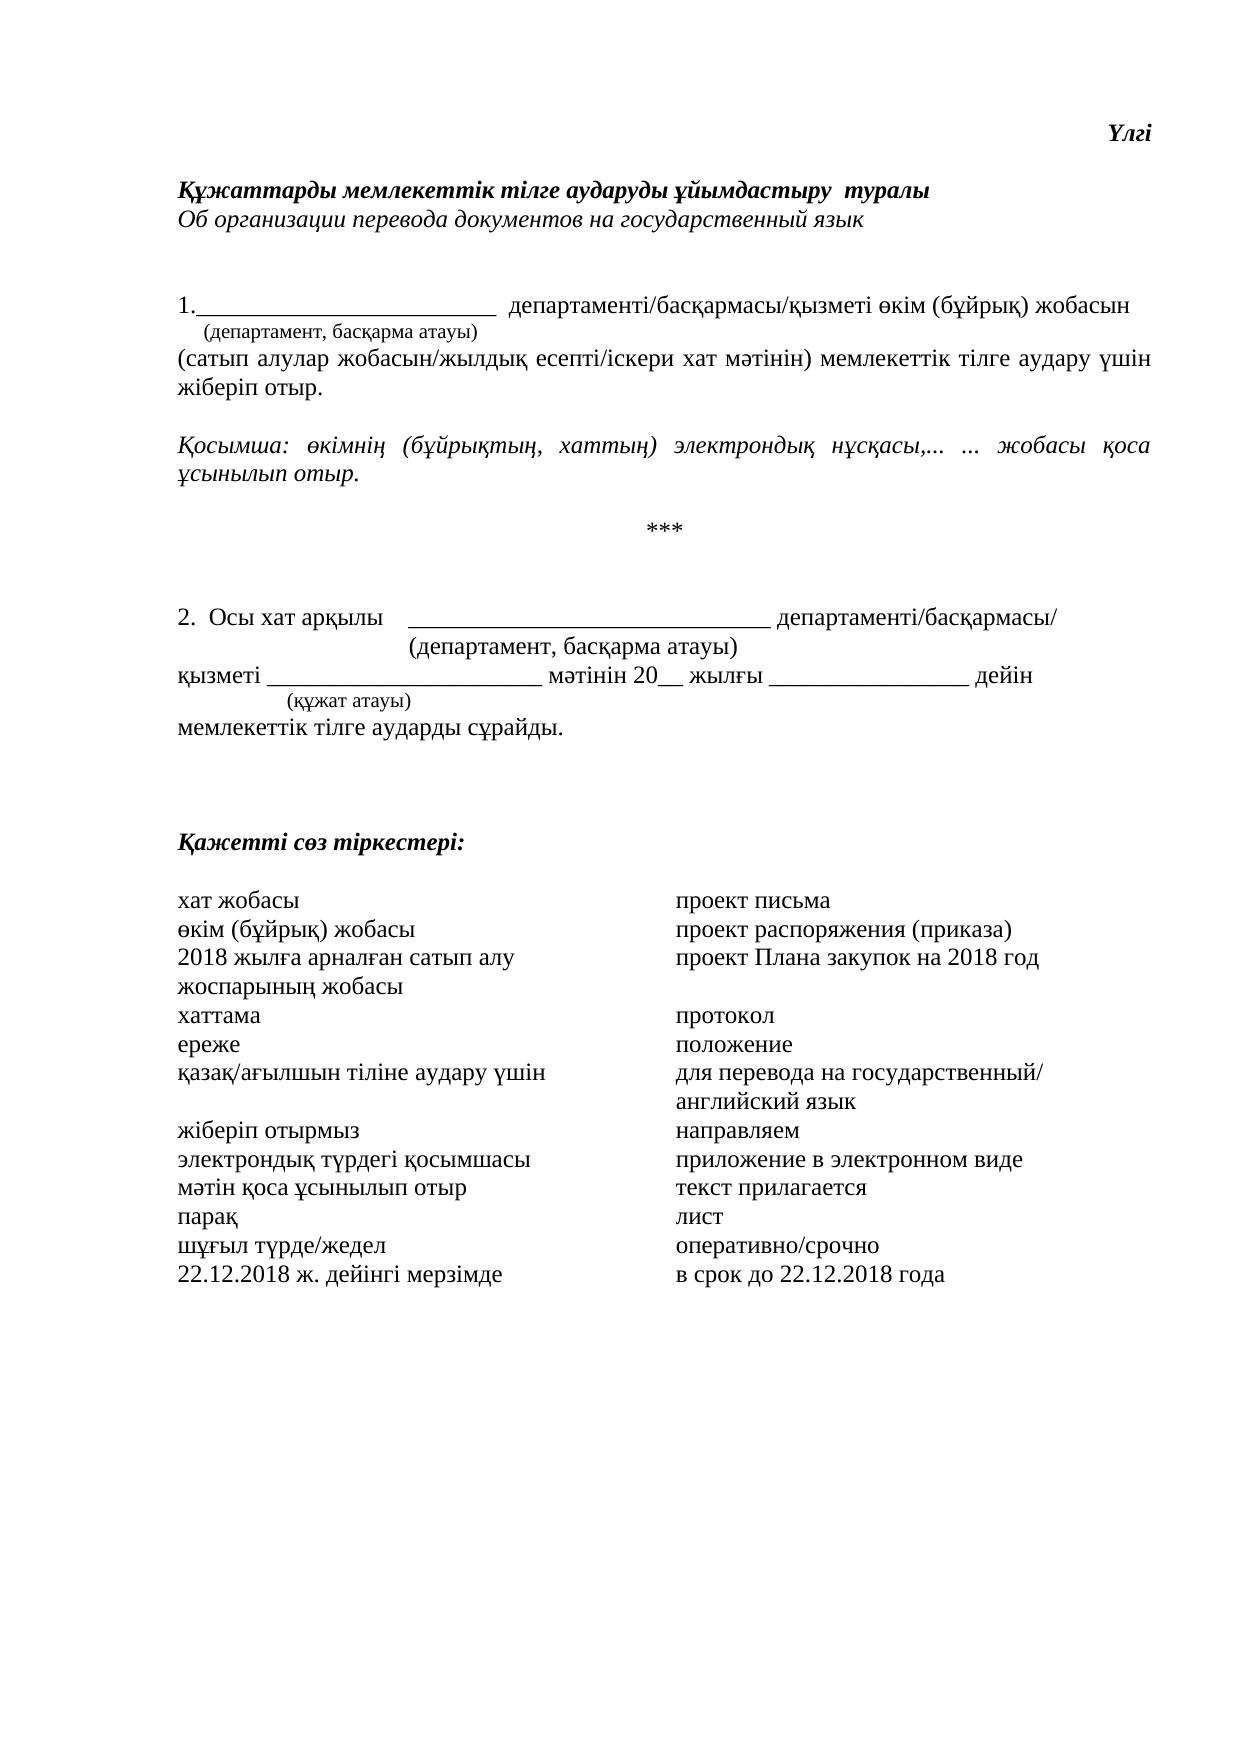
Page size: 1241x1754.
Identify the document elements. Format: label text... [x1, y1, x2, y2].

table_cell өкім (бұйрық) жобасы [166, 914, 664, 942]
table_cell 2018 жылға арналған сатып алу жоспарының жобасы [166, 943, 664, 1000]
table_cell мәтін қоса ұсынылып отыр [166, 1173, 664, 1201]
table_cell 22.12.2018 ж. дейінгі мерзімде [166, 1259, 664, 1287]
text (департамент, басқарма атауы) [177, 319, 1152, 343]
table_cell текст прилагается [664, 1173, 1163, 1201]
table_cell в срок до 22.12.2018 года [664, 1259, 1163, 1287]
text (сатып алулар жобасын/жылдық есепті/іскери хат мәтінін) мемлекеттік тілге аудару үшін жіберіп отыр. [177, 343, 1152, 401]
text 2. Осы хат арқылы _____________________________ департаменті/басқармасы/ [177, 602, 1152, 631]
table_cell для перевода на государственный/ английский язык [664, 1058, 1163, 1115]
table_cell ереже [166, 1029, 664, 1057]
table_cell проект Плана закупок на 2018 год [664, 943, 1163, 1000]
text Қажетті сөз тіркестері: [177, 827, 1152, 856]
text *** [177, 516, 1152, 545]
table_cell положение [664, 1029, 1163, 1057]
table_cell оперативно/срочно [664, 1230, 1163, 1259]
text Об организации перевода документов на государственный язык [177, 204, 1152, 233]
text мемлекеттік тілге аударды сұрайды. [177, 712, 1152, 741]
table_cell парақ [166, 1201, 664, 1230]
table_cell қазақ/ағылшын тіліне аудару үшін [166, 1058, 664, 1115]
text Үлгі [177, 118, 1152, 147]
table_cell шұғыл түрде/жедел [166, 1230, 664, 1259]
table_cell направляем [664, 1115, 1163, 1144]
table_header проект письма [664, 885, 1163, 914]
text Құжаттарды мемлекеттік тілге аударуды ұйымдастыру туралы [177, 176, 1152, 204]
table_cell лист [664, 1201, 1163, 1230]
table_cell электрондық түрдегі қосымшасы [166, 1144, 664, 1172]
table_cell жіберіп отырмыз [166, 1115, 664, 1144]
table_cell приложение в электронном виде [664, 1144, 1163, 1172]
table_header хат жобасы [166, 885, 664, 914]
text Қосымша: өкімнің (бұйрықтың, хаттың) электрондық нұсқасы,... ... жобасы қоса ұсынылып отыр. [177, 430, 1152, 487]
table_cell проект распоряжения (приказа) [664, 914, 1163, 942]
table_cell хаттама [166, 1000, 664, 1029]
text қызметі ______________________ мәтінін 20__ жылғы ________________ дейін [177, 660, 1152, 688]
text (құжат атауы) [177, 688, 1152, 712]
text 1.________________________ департаменті/басқармасы/қызметі өкім (бұйрық) жобасын [177, 291, 1152, 319]
text (департамент, басқарма атауы) [177, 631, 1152, 660]
table_cell протокол [664, 1000, 1163, 1029]
